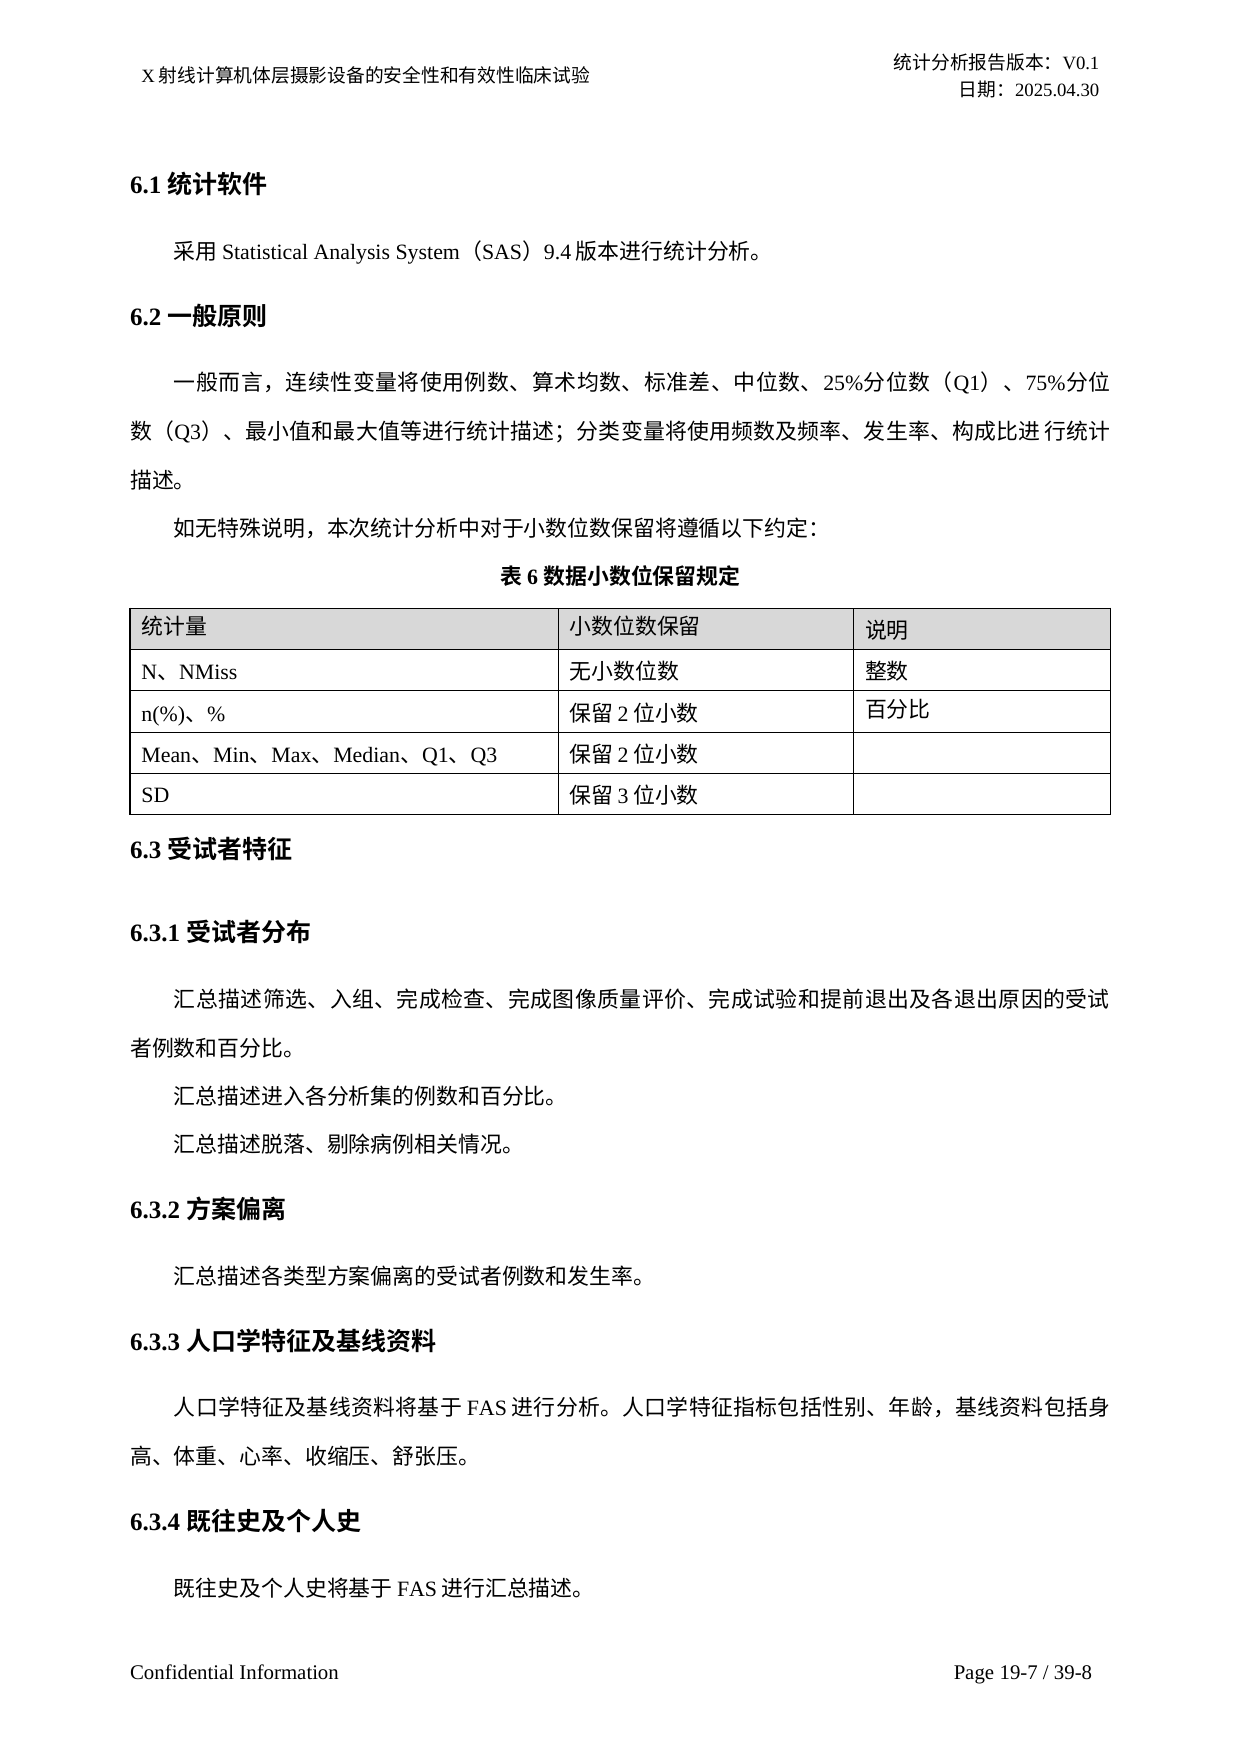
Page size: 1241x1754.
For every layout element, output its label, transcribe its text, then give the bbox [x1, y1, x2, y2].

text 汇总描述脱落、剔除病例相关情况。 [130, 1127, 1110, 1159]
table_cell [854, 733, 1110, 773]
table_cell [854, 774, 1110, 814]
text 人口学特征及基线资料将基于FAS进行分析。人口学特征指标包括性别、年龄，基线资料包括身高、体重、心率、收缩压、舒张压。 [130, 1390, 1110, 1471]
text 统计软件 [130, 150, 1110, 215]
table_cell 无小数位数 [559, 650, 853, 690]
text 表 6 数据小数位保留规定 [130, 559, 1110, 591]
table_header 说明 [854, 609, 1110, 649]
table_cell SD [131, 774, 558, 814]
text 采用Statistical Analysis System（SAS）9.4版本进行统计分析。 [130, 233, 1110, 266]
table_cell 整数 [854, 650, 1110, 690]
text 人口学特征及基线资料 [130, 1307, 1110, 1372]
text 一般而言，连续性变量将使用例数、算术均数、标准差、中位数、25%分位数（Q1）、75%分位数（Q3）、最小值和最大值等进行统计描述；分类变量将使用频数及频率、发生率、构成比进行统计描述。 [130, 365, 1110, 495]
text 受试者分布 [130, 898, 1110, 963]
table_cell N、NMiss [131, 650, 558, 690]
table_cell n(%)、% [131, 691, 558, 732]
table_cell Mean、Min、Max、Median、Q1、Q3 [131, 733, 558, 773]
text 汇总描述进入各分析集的例数和百分比。 [130, 1079, 1110, 1111]
table_header 小数位数保留 [559, 609, 853, 649]
table_cell 百分比 [854, 691, 1110, 732]
text 汇总描述筛选、入组、完成检查、完成图像质量评价、完成试验和提前退出及各退出原因的受试者例数和百分比。 [130, 982, 1110, 1063]
text 一般原则 [130, 282, 1110, 347]
table_cell 保留2位小数 [559, 733, 853, 773]
table_header 统计量 [131, 609, 558, 649]
text 既往史及个人史 [130, 1487, 1110, 1552]
text 既往史及个人史将基于FAS进行汇总描述。 [130, 1570, 1110, 1603]
text 汇总描述各类型方案偏离的受试者例数和发生率。 [130, 1258, 1110, 1291]
table_cell 保留3位小数 [559, 774, 853, 814]
table_cell 保留2位小数 [559, 691, 853, 732]
text 如无特殊说明，本次统计分析中对于小数位数保留将遵循以下约定： [130, 511, 1110, 543]
text 受试者特征 [130, 815, 1110, 880]
text 方案偏离 [130, 1175, 1110, 1240]
